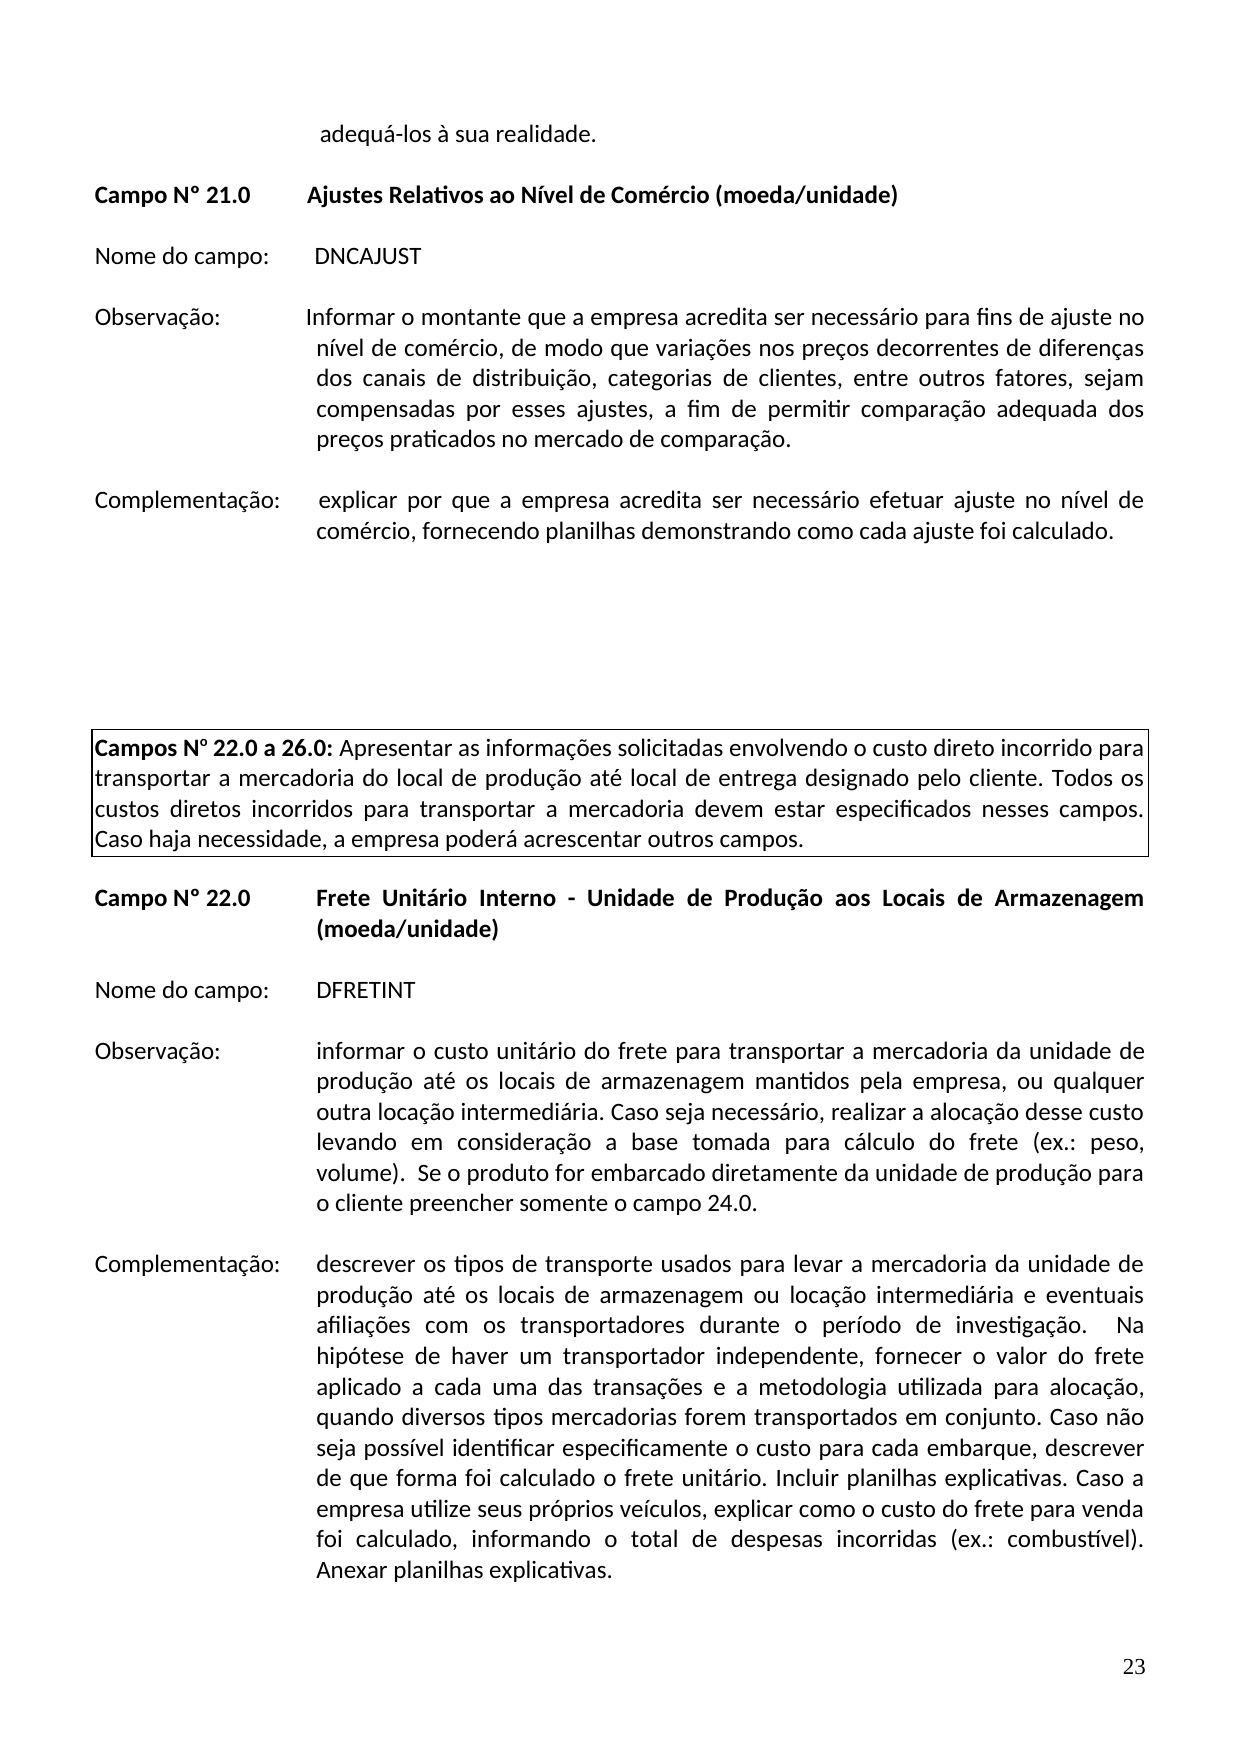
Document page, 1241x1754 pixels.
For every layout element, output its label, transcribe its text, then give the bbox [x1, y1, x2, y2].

text Nome do campo: DNCAJUST [94, 240, 1146, 271]
text Complementação: explicar por que a empresa acredita ser necessário efetuar ajuste no nível de comércio, fornecendo planilhas demonstrando como cada ajuste foi calculado. [94, 484, 1146, 545]
text Observação: informar o custo unitário do frete para transportar a mercadoria da unidade de produção até os locais de armazenagem mantidos pela empresa, ou qualquer outra locação intermediária. Caso seja necessário, realizar a alocação desse custo levando em consideração a base tomada para cálculo do frete (ex.: peso, volume). Se o produto for embarcado diretamente da unidade de produção para o cliente preencher somente o campo 24.0. [94, 1035, 1146, 1218]
text Campos No 22.0 a 26.0: Apresentar as informações solicitadas envolvendo o custo direto incorrido para transportar a mercadoria do local de produção até local de entrega designado pelo cliente. Todos os custos diretos incorridos para transportar a mercadoria devem estar especificados nesses campos. Caso haja necessidade, a empresa poderá acrescentar outros campos. [93, 730, 1148, 856]
text Observação: Informar o montante que a empresa acredita ser necessário para fins de ajuste no nível de comércio, de modo que variações nos preços decorrentes de diferenças dos canais de distribuição, categorias de clientes, entre outros fatores, sejam compensadas por esses ajustes, a fim de permitir comparação adequada dos preços praticados no mercado de comparação. [94, 301, 1146, 454]
text Campo Nº 21.0 Ajustes Relativos ao Nível de Comércio (moeda/unidade) [94, 179, 1146, 210]
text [94, 118, 1146, 149]
text Nome do campo: DFRETINT [94, 974, 1146, 1004]
text Complementação: descrever os tipos de transporte usados para levar a mercadoria da unidade de produção até os locais de armazenagem ou locação intermediária e eventuais afiliações com os transportadores durante o período de investigação. Na hipótese de haver um transportador independente, fornecer o valor do frete aplicado a cada uma das transações e a metodologia utilizada para alocação, quando diversos tipos mercadorias forem transportados em conjunto. Caso não seja possível identificar especificamente o custo para cada embarque, descrever de que forma foi calculado o frete unitário. Incluir planilhas explicativas. Caso a empresa utilize seus próprios veículos, explicar como o custo do frete para venda foi calculado, informando o total de despesas incorridas (ex.: combustível). Anexar planilhas explicativas. [94, 1248, 1146, 1584]
text Campo Nº 22.0 Frete Unitário Interno - Unidade de Produção aos Locais de Armazenagem (moeda/unidade) [94, 882, 1146, 943]
